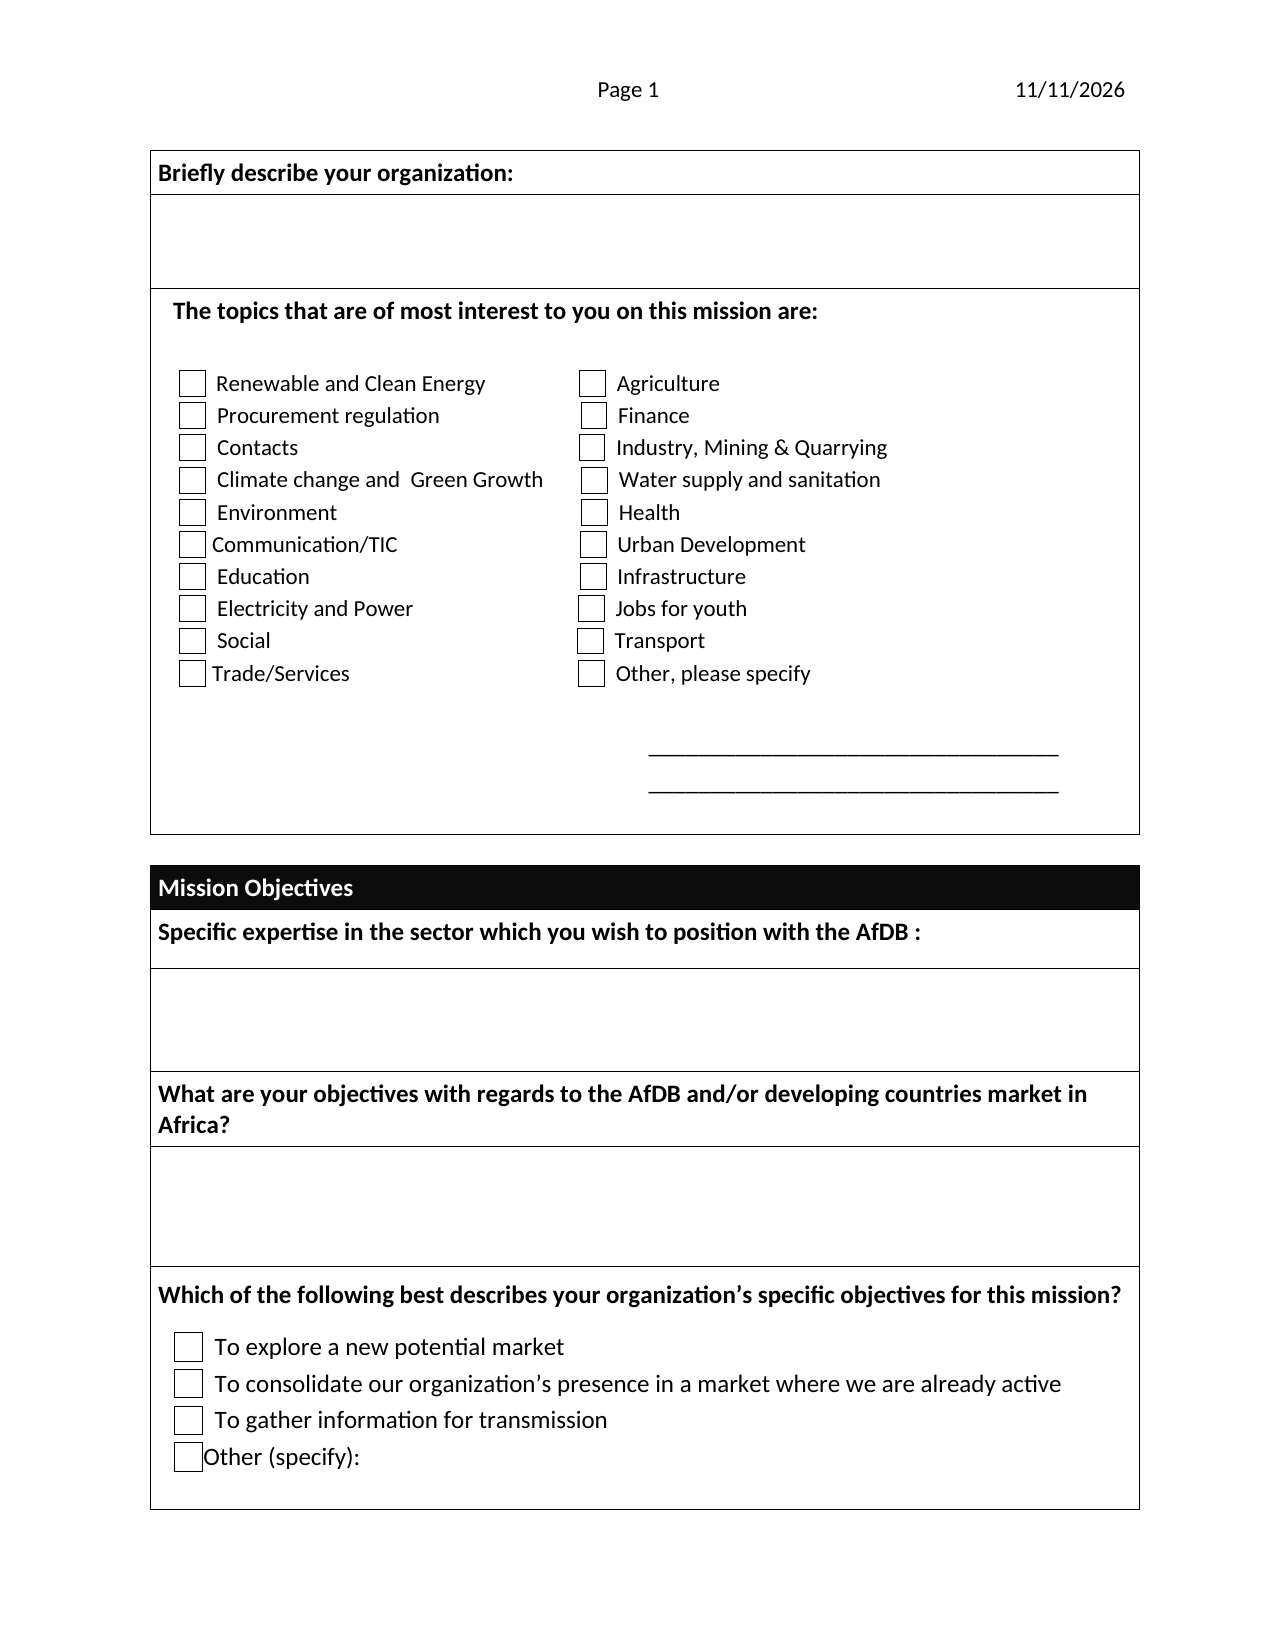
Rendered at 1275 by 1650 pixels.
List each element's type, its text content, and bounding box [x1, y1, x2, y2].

table_cell Briefly describe your organization: [151, 151, 1139, 194]
table_cell What are your objectives with regards to the AfDB and/or developing countries market in Africa? [151, 1072, 1139, 1146]
table_header Mission Objectives [151, 866, 1139, 909]
table_cell Specific expertise in the sector which you wish to position with the AfDB : [151, 910, 1139, 968]
table_cell [151, 195, 1139, 288]
table_cell Which of the following best describes your organization’s specific objectives for this mission? To explore a new potential market To consolidate our organization’s presence in a market where we are already active To gather information for transmission Other (specify): [151, 1267, 1139, 1508]
table_cell [151, 1147, 1139, 1266]
table_cell [151, 969, 1139, 1071]
table_cell The topics that are of most interest to you on this mission are: Renewable and Clean Energy Agriculture Procurement regulation Finance Contacts Industry, Mining & Quarrying Climate change and Green Growth Water supply and sanitation Environment Health Communication/TIC Urban Development Education Infrastructure Electricity and Power Jobs for youth Social Transport Trade/Services Other, please specify _________________________________ _________________________________ [151, 289, 1139, 833]
